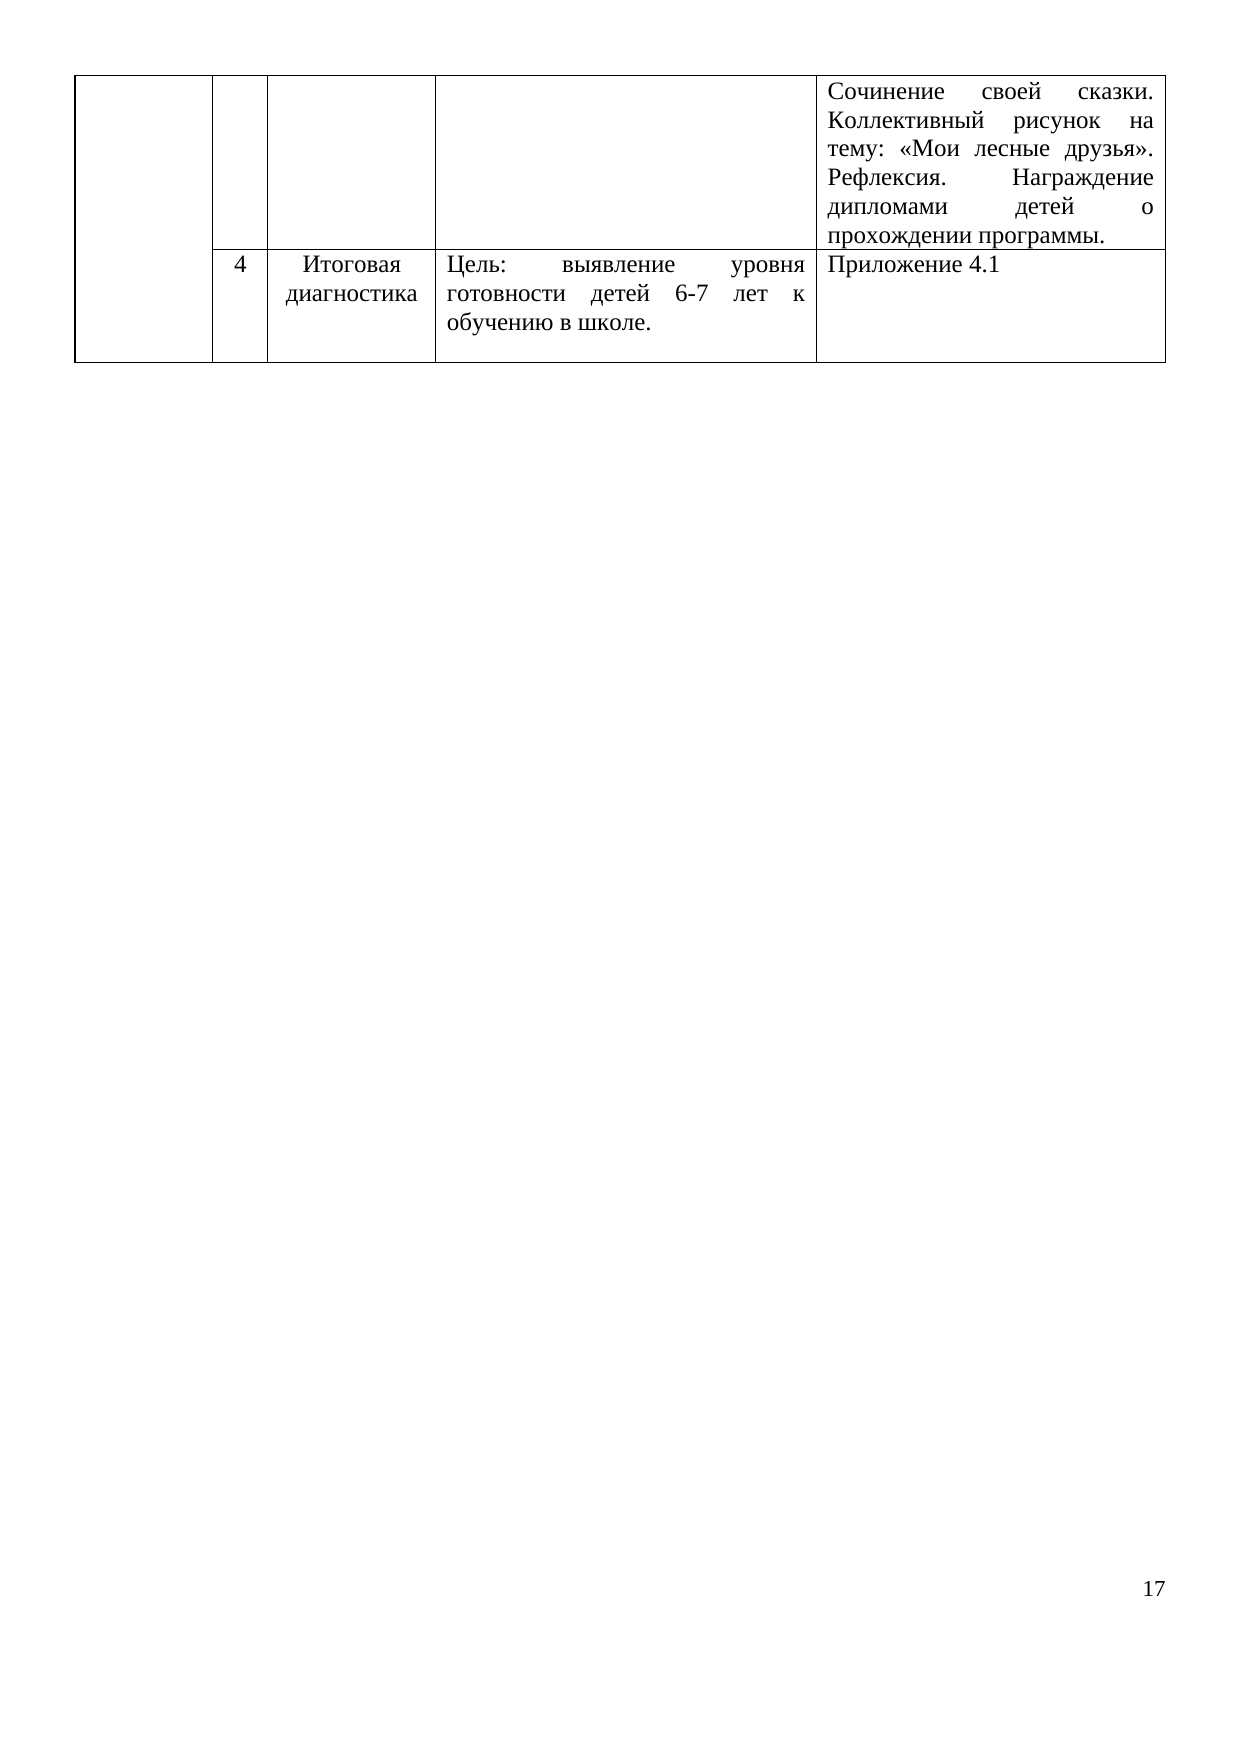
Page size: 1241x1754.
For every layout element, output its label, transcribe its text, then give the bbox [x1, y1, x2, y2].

table_cell Приложение 4.1 [817, 250, 1165, 362]
table_cell 4 [213, 250, 267, 362]
table_cell Цель: выявление уровня готовности детей 6-7 лет к обучению в школе. [436, 250, 816, 362]
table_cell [436, 76, 816, 248]
table_cell 3 [213, 76, 267, 248]
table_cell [268, 76, 435, 248]
table_cell Итоговая диагностика [268, 250, 435, 362]
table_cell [817, 76, 1165, 248]
